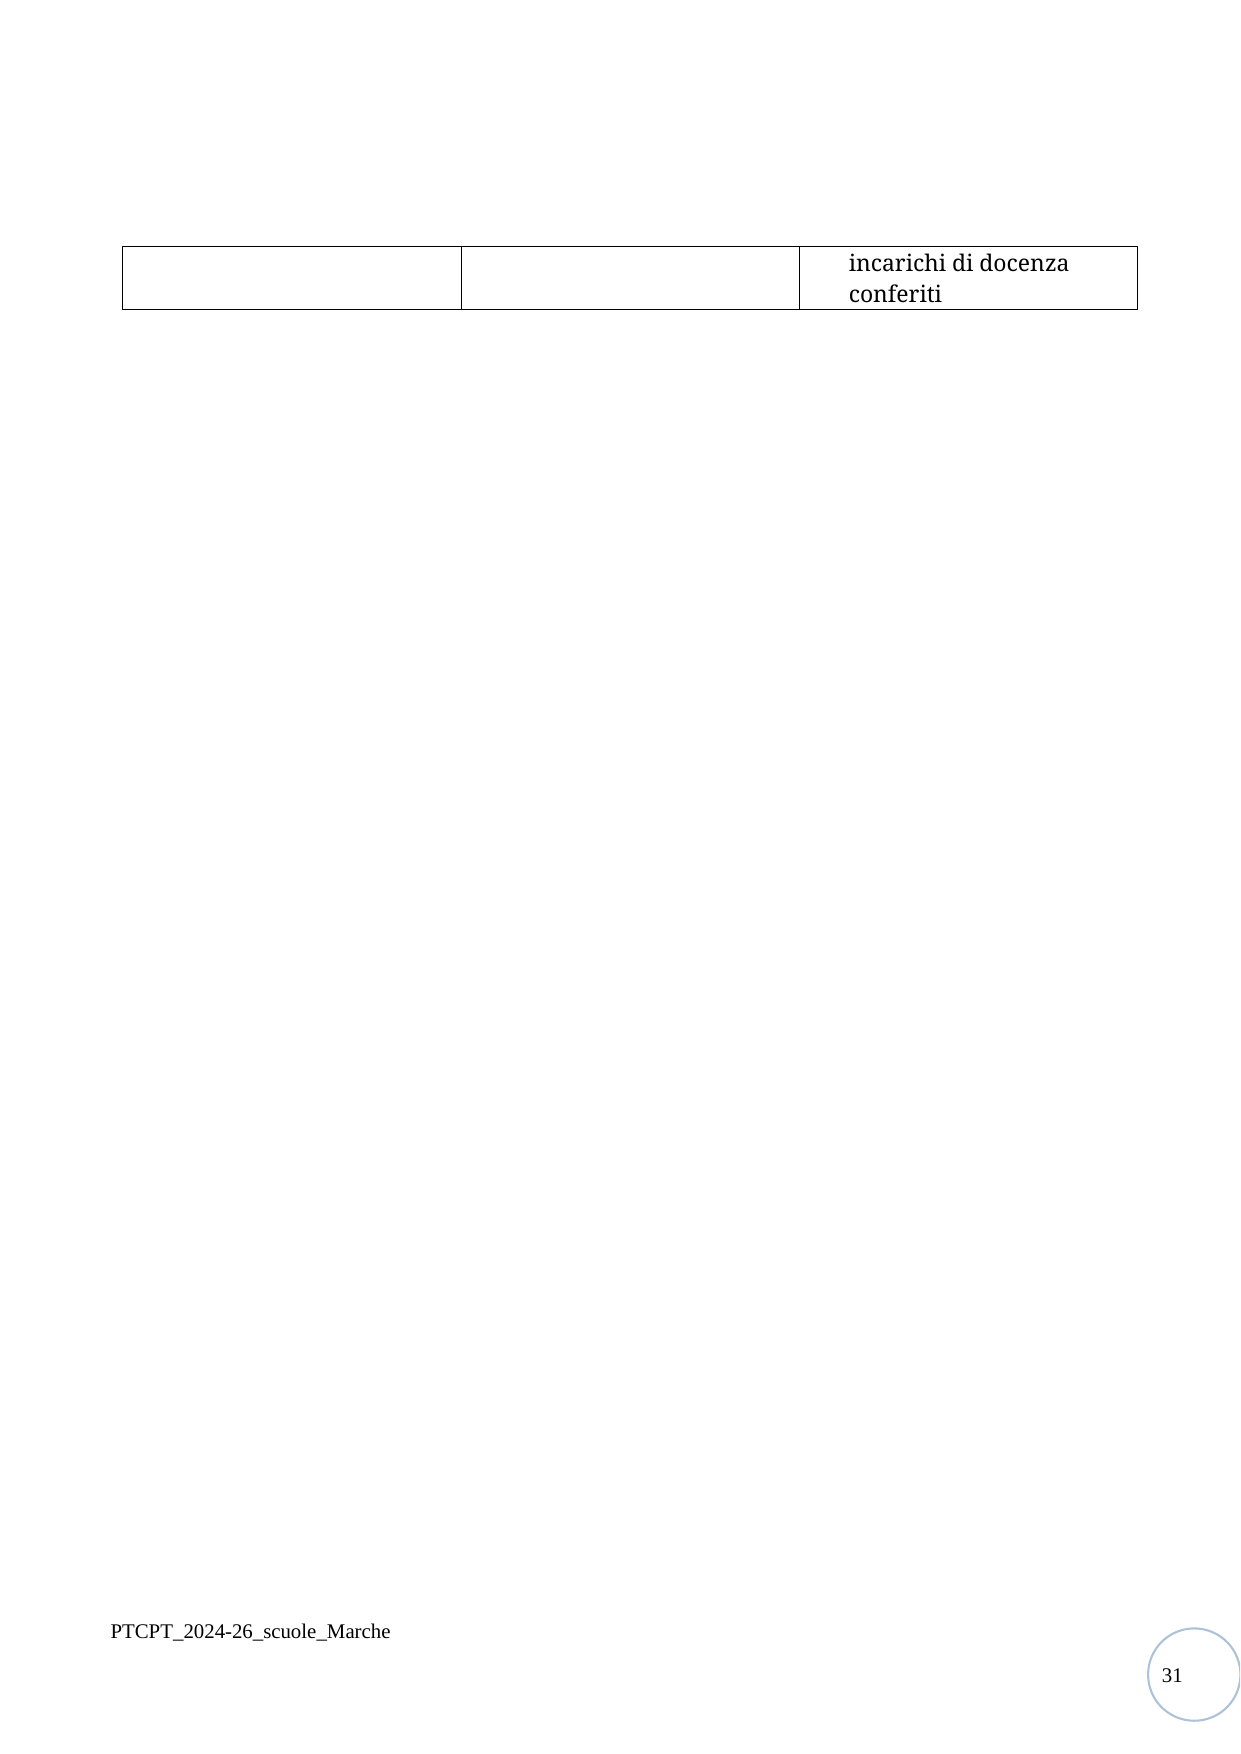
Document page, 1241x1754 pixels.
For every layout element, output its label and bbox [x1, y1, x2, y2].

table_cell [800, 247, 1137, 309]
table_cell [462, 247, 799, 309]
table_cell [123, 247, 461, 309]
